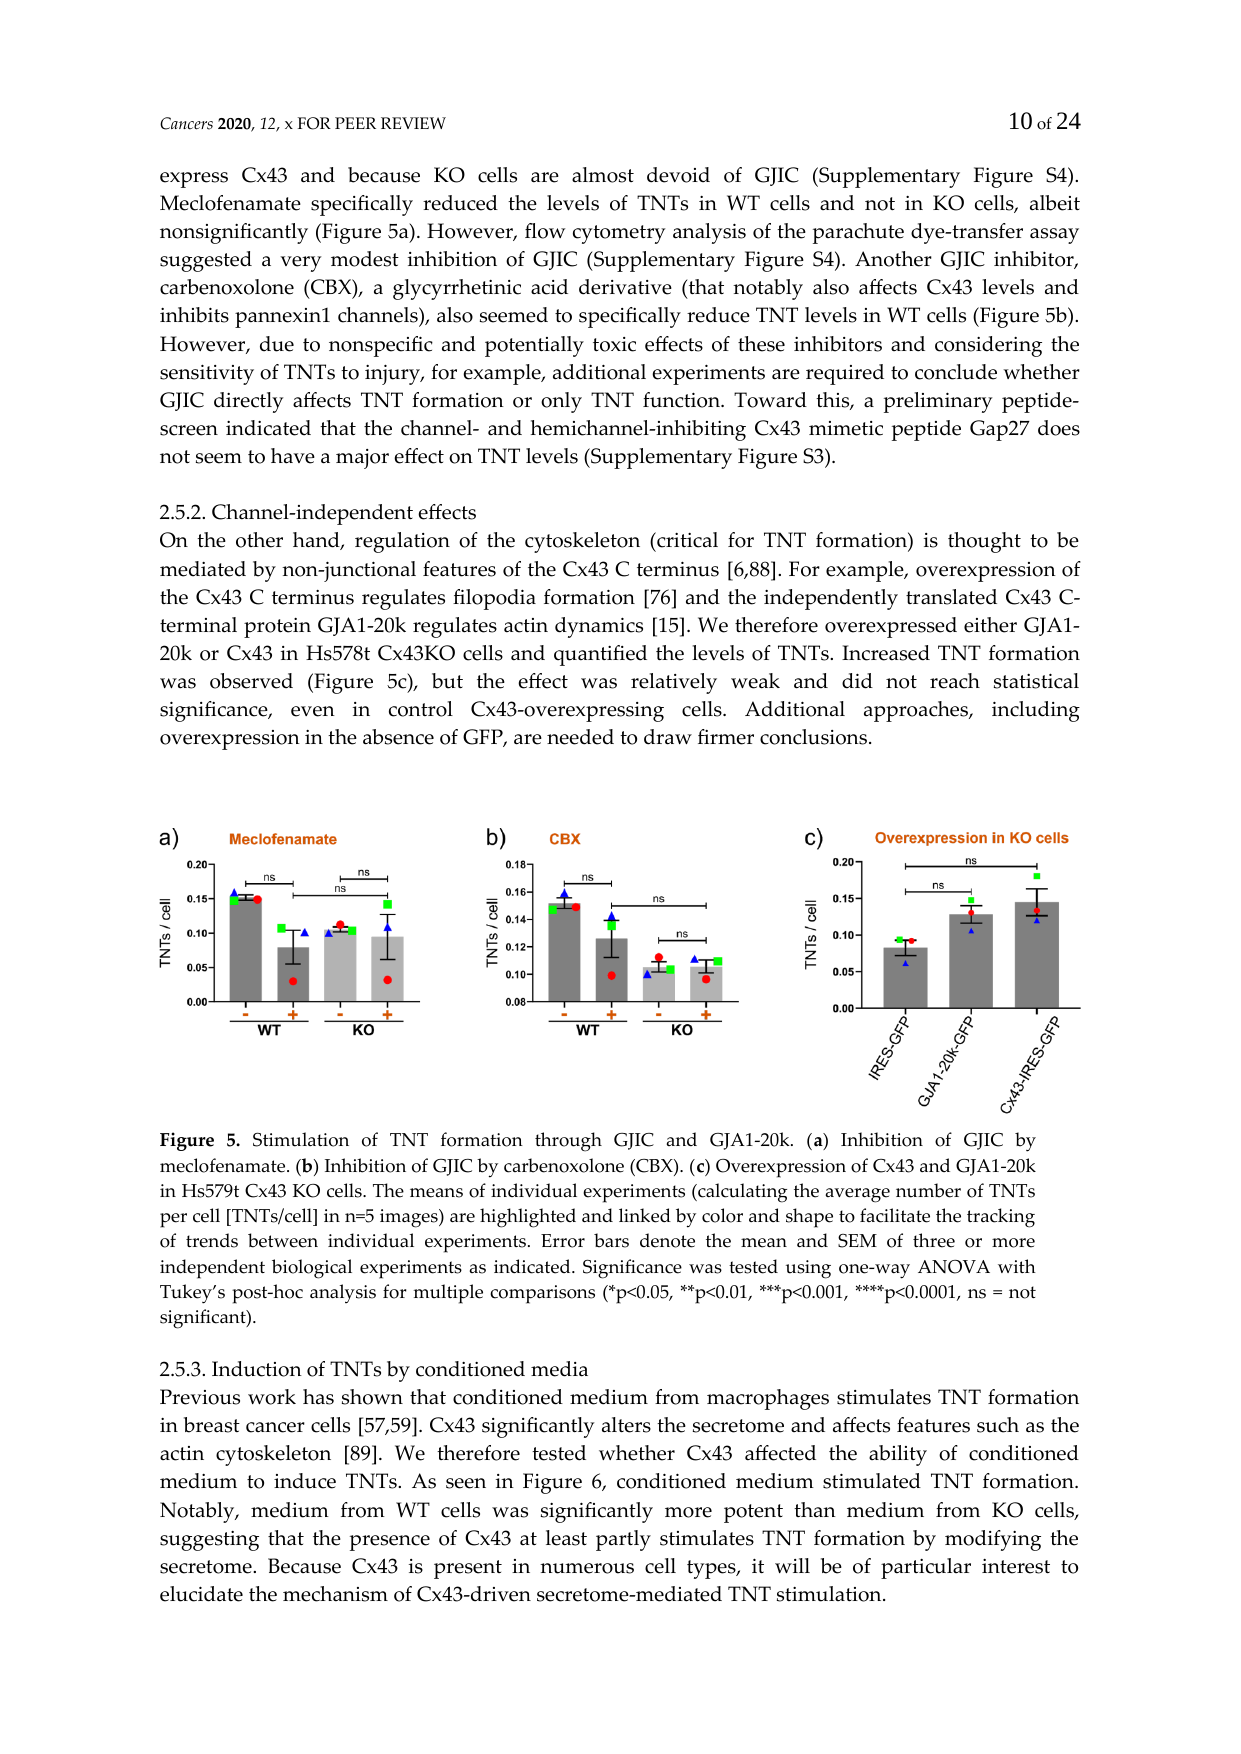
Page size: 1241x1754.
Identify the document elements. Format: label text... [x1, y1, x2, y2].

text 2.5.3. Induction of TNTs by conditioned media [159, 1354, 1081, 1382]
text 2.5.2. Channel-independent effects [159, 497, 1081, 526]
text Previous work has shown that conditioned medium from macrophages stimulates TNT formation in breast cancer cells [57,59]. Cx43 significantly alters the secretome and affects features such as the actin cytoskeleton [89]. We therefore tested whether Cx43 affected the ability of conditioned medium to induce TNTs. As seen in Figure 6, conditioned medium stimulated TNT formation. Notably, medium from WT cells was significantly more potent than medium from KO cells, suggesting that the presence of Cx43 at least partly stimulates TNT formation by modifying the secretome. Because Cx43 is present in numerous cell types, it will be of particular interest to elucidate the mechanism of Cx43-driven secretome-mediated TNT stimulation. [159, 1382, 1081, 1607]
text Figure 5. Stimulation of TNT formation through GJIC and GJA1-20k. (a) Inhibition of GJIC by meclofenamate. (b) Inhibition of GJIC by carbenoxolone (CBX). (c) Overexpression of Cx43 and GJA1-20k in Hs579t Cx43 KO cells. The means of individual experiments (calculating the average number of TNTs per cell [TNTs/cell] in n=5 images) are highlighted and linked by color and shape to facilitate the tracking of trends between individual experiments. Error bars denote the mean and SEM of three or more independent biological experiments as indicated. Significance was tested using one-way ANOVA with Tukey’s post-hoc analysis for multiple comparisons (*p<0.05, **p<0.01, ***p<0.001, ****p<0.0001, ns = not significant). [159, 1127, 1036, 1329]
text On the other hand, regulation of the cytoskeleton (critical for TNT formation) is thought to be mediated by non-junctional features of the Cx43 C terminus [6,88]. For example, overexpression of the Cx43 C terminus regulates filopodia formation [76] and the independently translated Cx43 C-terminal protein GJA1-20k regulates actin dynamics [15]. We therefore overexpressed either GJA1-20k or Cx43 in Hs578t Cx43KO cells and quantified the levels of TNTs. Increased TNT formation was observed (Figure 5c), but the effect was relatively weak and did not reach statistical significance, even in control Cx43-overexpressing cells. Additional approaches, including overexpression in the absence of GFP, are needed to draw firmer conclusions. [159, 526, 1081, 751]
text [159, 160, 1081, 469]
picture [159, 828, 1081, 1115]
